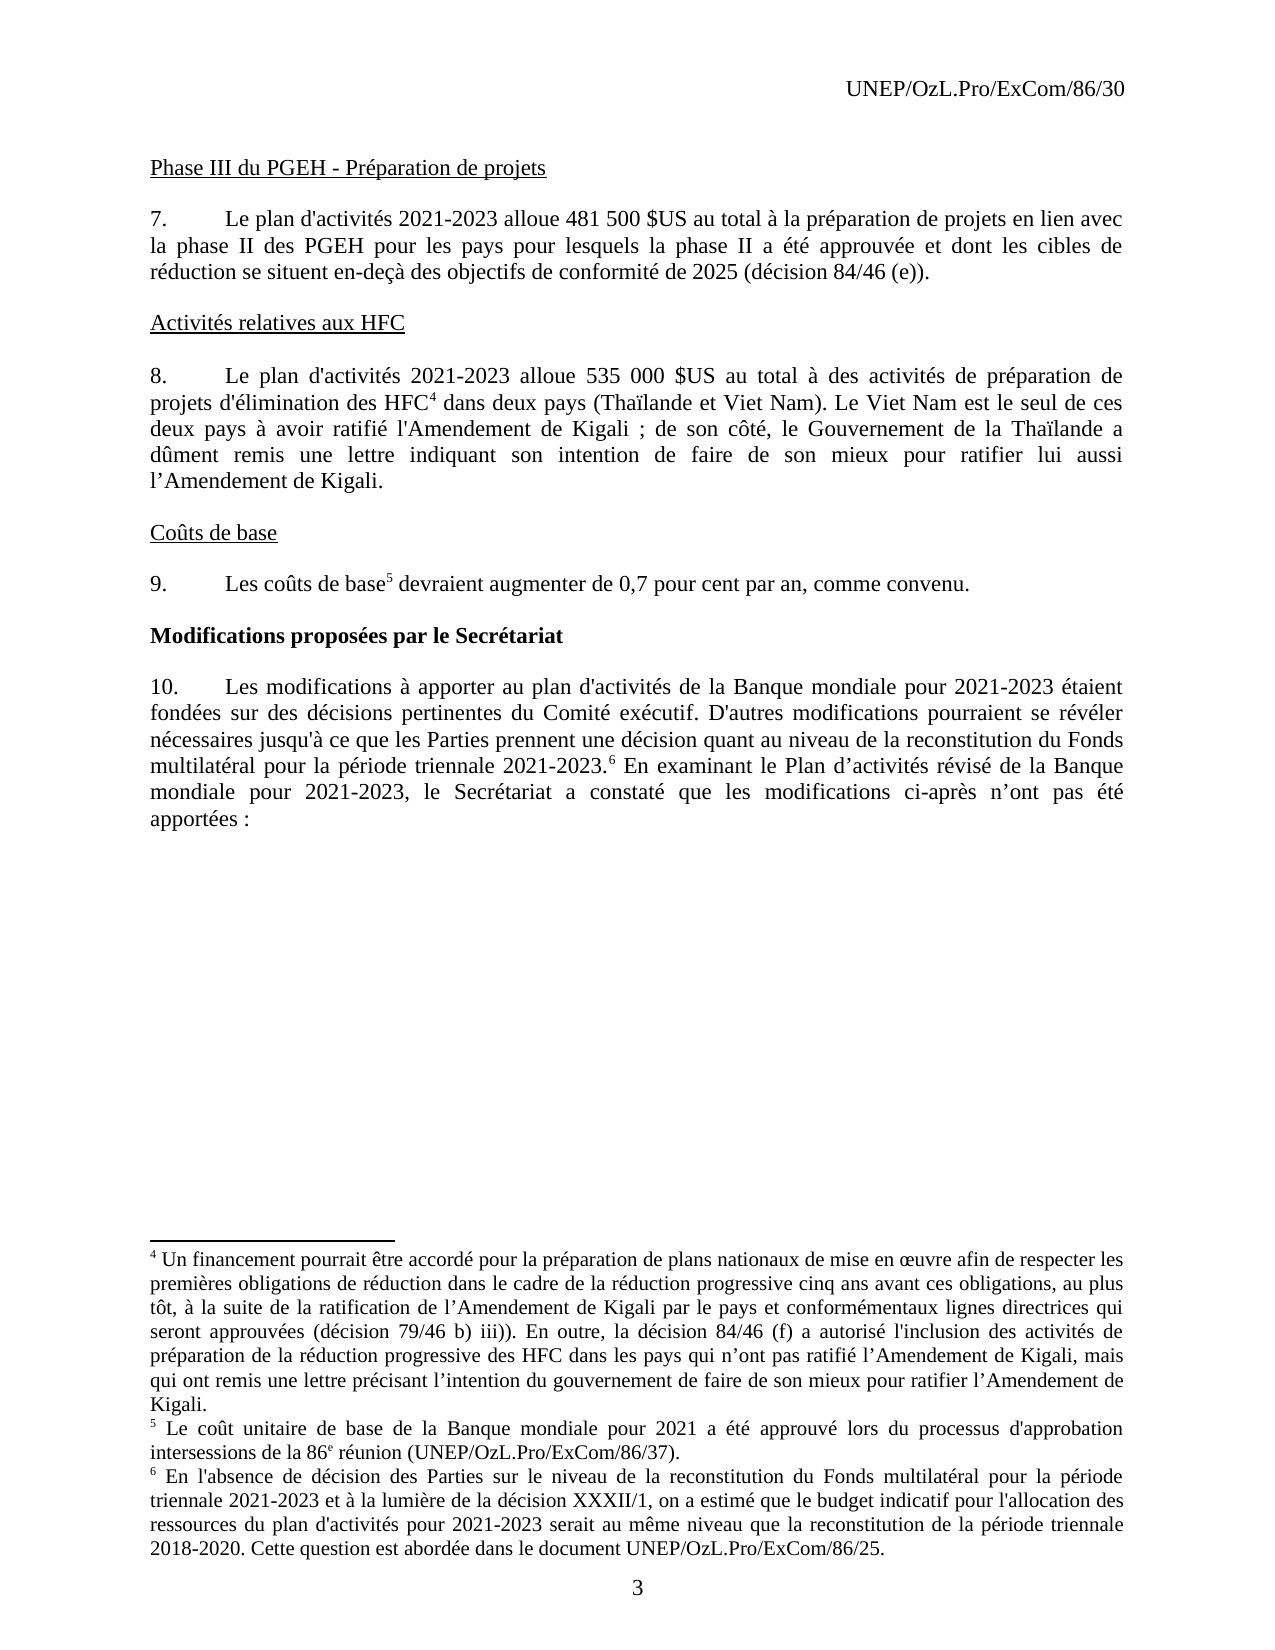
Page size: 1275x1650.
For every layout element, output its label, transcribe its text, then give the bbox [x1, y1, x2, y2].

text Modifications proposées par le Secrétariat [150, 622, 1125, 648]
subtitle Le plan d'activités 2021-2023 alloue 481 500 $US au total à la préparation de projets en lien avec la phase II des PGEH pour les pays pour lesquels la phase II a été approuvée et dont les cibles de réduction se situent en-deçà des objectifs de conformité de 2025 (décision 84/46 (e)). [150, 205, 1125, 284]
subtitle Phase III du PGEH - Préparation de projets [150, 154, 1125, 180]
subtitle Le plan d'activités 2021-2023 alloue 535 000 $US au total à des activités de préparation de projets d'élimination des HFC dans deux pays (Thaïlande et Viet Nam). Le Viet Nam est le seul de ces deux pays à avoir ratifié l'Amendement de Kigali ; de son côté, le Gouvernement de la Thaïlande a dûment remis une lettre indiquant son intention de faire de son mieux pour ratifier lui aussi l’Amendement de Kigali. [150, 362, 1125, 494]
subtitle Les modifications à apporter au plan d'activités de la Banque mondiale pour 2021-2023 étaient fondées sur des décisions pertinentes du Comité exécutif. D'autres modifications pourraient se révéler nécessaires jusqu'à ce que les Parties prennent une décision quant au niveau de la reconstitution du Fonds multilatéral pour la période triennale 2021-2023. En examinant le Plan d’activités révisé de la Banque mondiale pour 2021-2023, le Secrétariat a constaté que les modifications ci-après n’ont pas été apportées : [150, 673, 1125, 831]
subtitle Coûts de base [150, 519, 1125, 545]
text Activités relatives aux HFC [150, 309, 1125, 336]
subtitle Les coûts de base devraient augmenter de 0,7 pour cent par an, comme convenu. [150, 570, 1125, 597]
